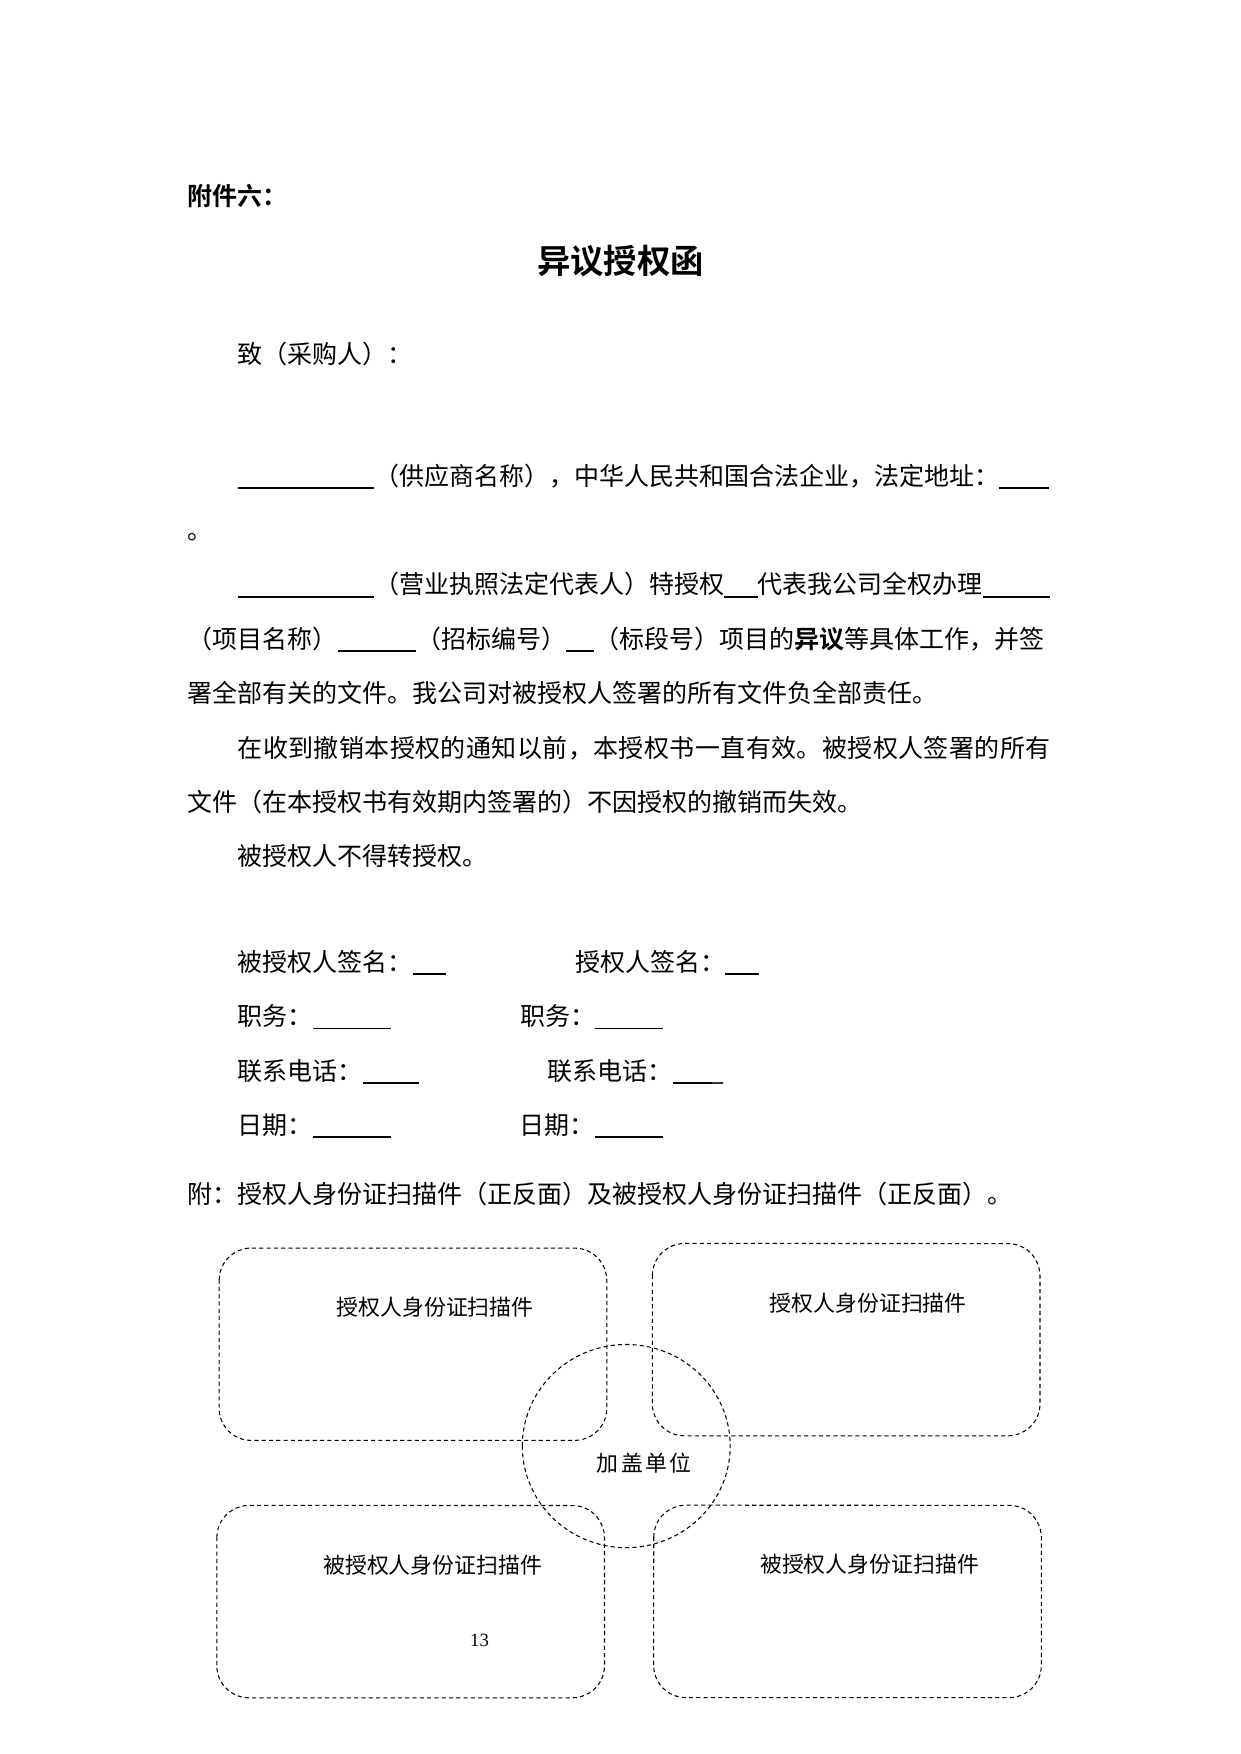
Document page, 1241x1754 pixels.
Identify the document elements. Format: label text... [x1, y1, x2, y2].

text 职务： 职务： [187, 997, 1053, 1033]
text 附件六： [187, 162, 1053, 227]
text 联系电话： 联系电话： _ [187, 1051, 1053, 1087]
text 异议授权函 [187, 227, 1053, 292]
text 日期： 日期： [187, 1105, 1053, 1142]
text 致（采购人）： [187, 334, 1053, 371]
text （营业执照法定代表人）特授权 代表我公司全权办理 （项目名称） （招标编号） （标段号）项目的异议等具体工作，并签署全部有关的文件。我公司对被授权人签署的所有文件负全部责任。 [187, 565, 1053, 710]
text 在收到撤销本授权的通知以前，本授权书一直有效。被授权人签署的所有文件（在本授权书有效期内签署的）不因授权的撤销而失效。 [187, 728, 1053, 819]
text 被授权人不得转授权。 [187, 837, 1053, 873]
text （供应商名称），中华人民共和国合法企业，法定地址： 。 [187, 456, 1053, 547]
text 附：授权人身份证扫描件（正反面）及被授权人身份证扫描件（正反面）。 [187, 1160, 990, 1225]
text 被授权人签名： 授权人签名： [187, 942, 1053, 978]
